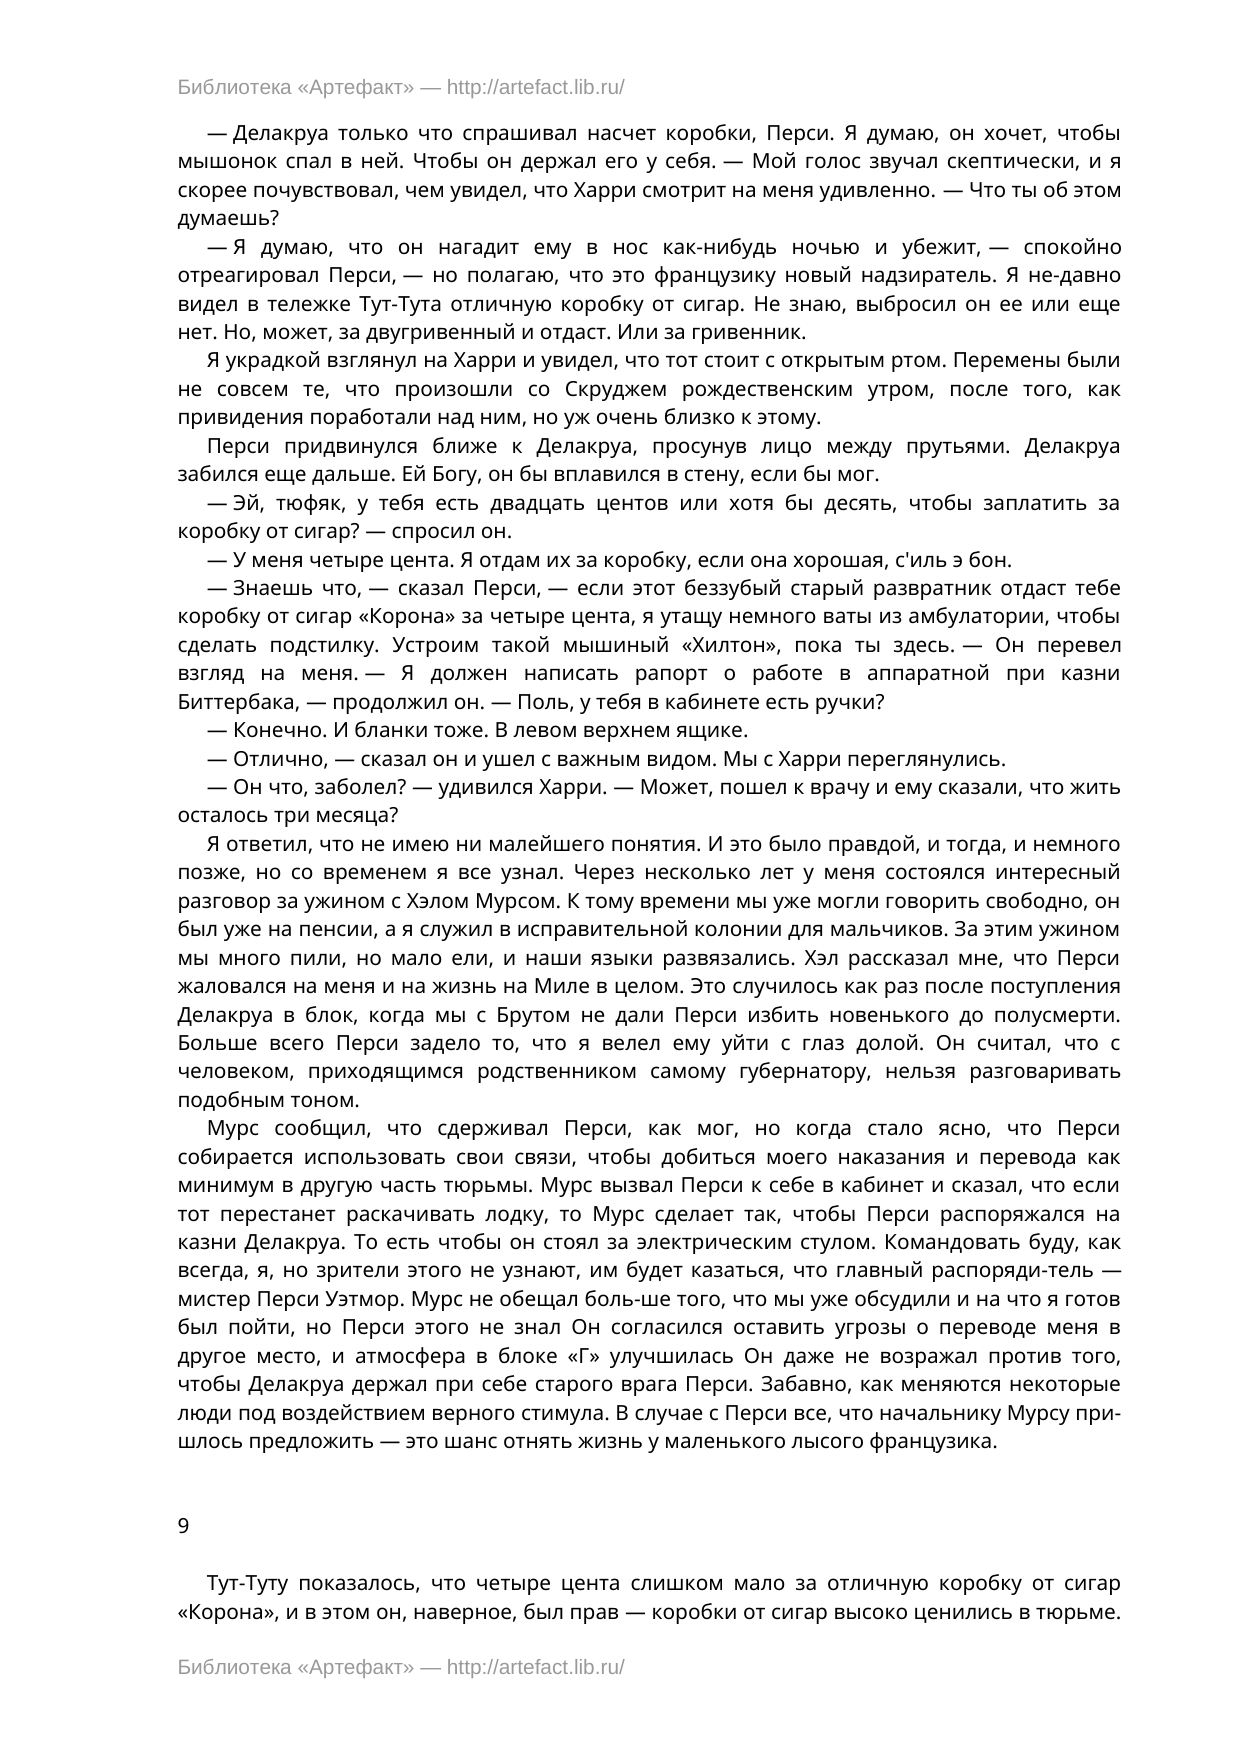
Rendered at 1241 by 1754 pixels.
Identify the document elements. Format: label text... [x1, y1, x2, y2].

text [177, 1568, 1122, 1625]
text Перси придвинулся ближе к Делакруа, просунув лицо между прутьями. Делакруа забился еще дальше. Ей Богу, он бы вплавился в стену, если бы мог. [177, 431, 1122, 488]
text — Делакруа только что спрашивал насчет коробки, Перси. Я думаю, он хочет, чтобы мышонок спал в ней. Чтобы он держал его у себя. — Мой голос звучал скептически, и я скорее почувствовал, чем увидел, что Харри смотрит на меня удивленно. — Что ты об этом думаешь? [177, 118, 1122, 232]
text — Знаешь что, — сказал Перси, — если этот беззубый старый развратник отдаст тебе коробку от сигар «Корона» за четыре цента, я утащу немного ваты из амбулатории, чтобы сделать подстилку. Устроим такой мышиный «Хилтон», пока ты здесь. — Он перевел взгляд на меня. — Я должен написать рапорт о работе в аппаратной при казни Биттербака, — продолжил он. — Поль, у тебя в кабинете есть ручки? [177, 573, 1122, 715]
text 9 [177, 1512, 1122, 1540]
text — У меня четыре цента. Я отдам их за коробку, если она хорошая, с'иль э бон. [177, 545, 1122, 573]
text Я ответил, что не имею ни малейшего понятия. И это было правдой, и тогда, и немного позже, но со временем я все узнал. Через несколько лет у меня состоялся интересный разговор за ужином с Хэлом Мурсом. К тому времени мы уже могли говорить свободно, он был уже на пенсии, а я служил в исправительной колонии для мальчиков. За этим ужином мы много пили, но мало ели, и наши языки развязались. Хэл рассказал мне, что Перси жаловался на меня и на жизнь на Миле в целом. Это случилось как раз после поступления Делакруа в блок, когда мы с Брутом не дали Перси избить новенького до полусмерти. Больше всего Перси задело то, что я велел ему уйти с глаз долой. Он считал, что с человеком, приходящимся родственником самому губернатору, нельзя разговаривать подобным тоном. [177, 829, 1122, 1113]
text Я украдкой взглянул на Харри и увидел, что тот стоит с открытым ртом. Перемены были не совсем те, что произошли со Скруджем рождественским утром, после того, как привидения поработали над ним, но уж очень близко к этому. [177, 346, 1122, 431]
text — Эй, тюфяк, у тебя есть двадцать центов или хотя бы десять, чтобы заплатить за коробку от сигар? — спросил он. [177, 488, 1122, 545]
text — Он что, заболел? — удивился Харри. — Может, пошел к врачу и ему сказали, что жить осталось три месяца? [177, 772, 1122, 829]
text — Я думаю, что он нагадит ему в нос как-нибудь ночью и убежит, — спокойно отреагировал Перси, — но полагаю, что это французику новый надзиратель. Я не-давно видел в тележке Тут-Тута отличную коробку от сигар. Не знаю, выбросил он ее или еще нет. Но, может, за двугривенный и отдаст. Или за гривенник. [177, 232, 1122, 346]
text Мурс сообщил, что сдерживал Перси, как мог, но когда стало ясно, что Перси собирается использовать свои связи, чтобы добиться моего наказания и перевода как минимум в другую часть тюрьмы. Мурс вызвал Перси к себе в кабинет и сказал, что если тот перестанет раскачивать лодку, то Мурс сделает так, чтобы Перси распоряжался на казни Делакруа. То есть чтобы он стоял за электрическим стулом. Командовать буду, как всегда, я, но зрители этого не узнают, им будет казаться, что главный распоряди-тель — мистер Перси Уэтмор. Мурс не обещал боль-ше того, что мы уже обсудили и на что я готов был пойти, но Перси этого не знал Он согласился оставить угрозы о переводе меня в другое место, и атмосфера в блоке «Г» улучшилась Он даже не возражал против того, чтобы Делакруа держал при себе старого врага Перси. Забавно, как меняются некоторые люди под воздействием верного стимула. В случае с Перси все, что начальнику Мурсу при-шлось предложить — это шанс отнять жизнь у маленького лысого французика. [177, 1113, 1122, 1455]
text — Отлично, — сказал он и ушел с важным видом. Мы с Харри переглянулись. [177, 744, 1122, 772]
text — Конечно. И бланки тоже. В левом верхнем ящике. [177, 715, 1122, 744]
